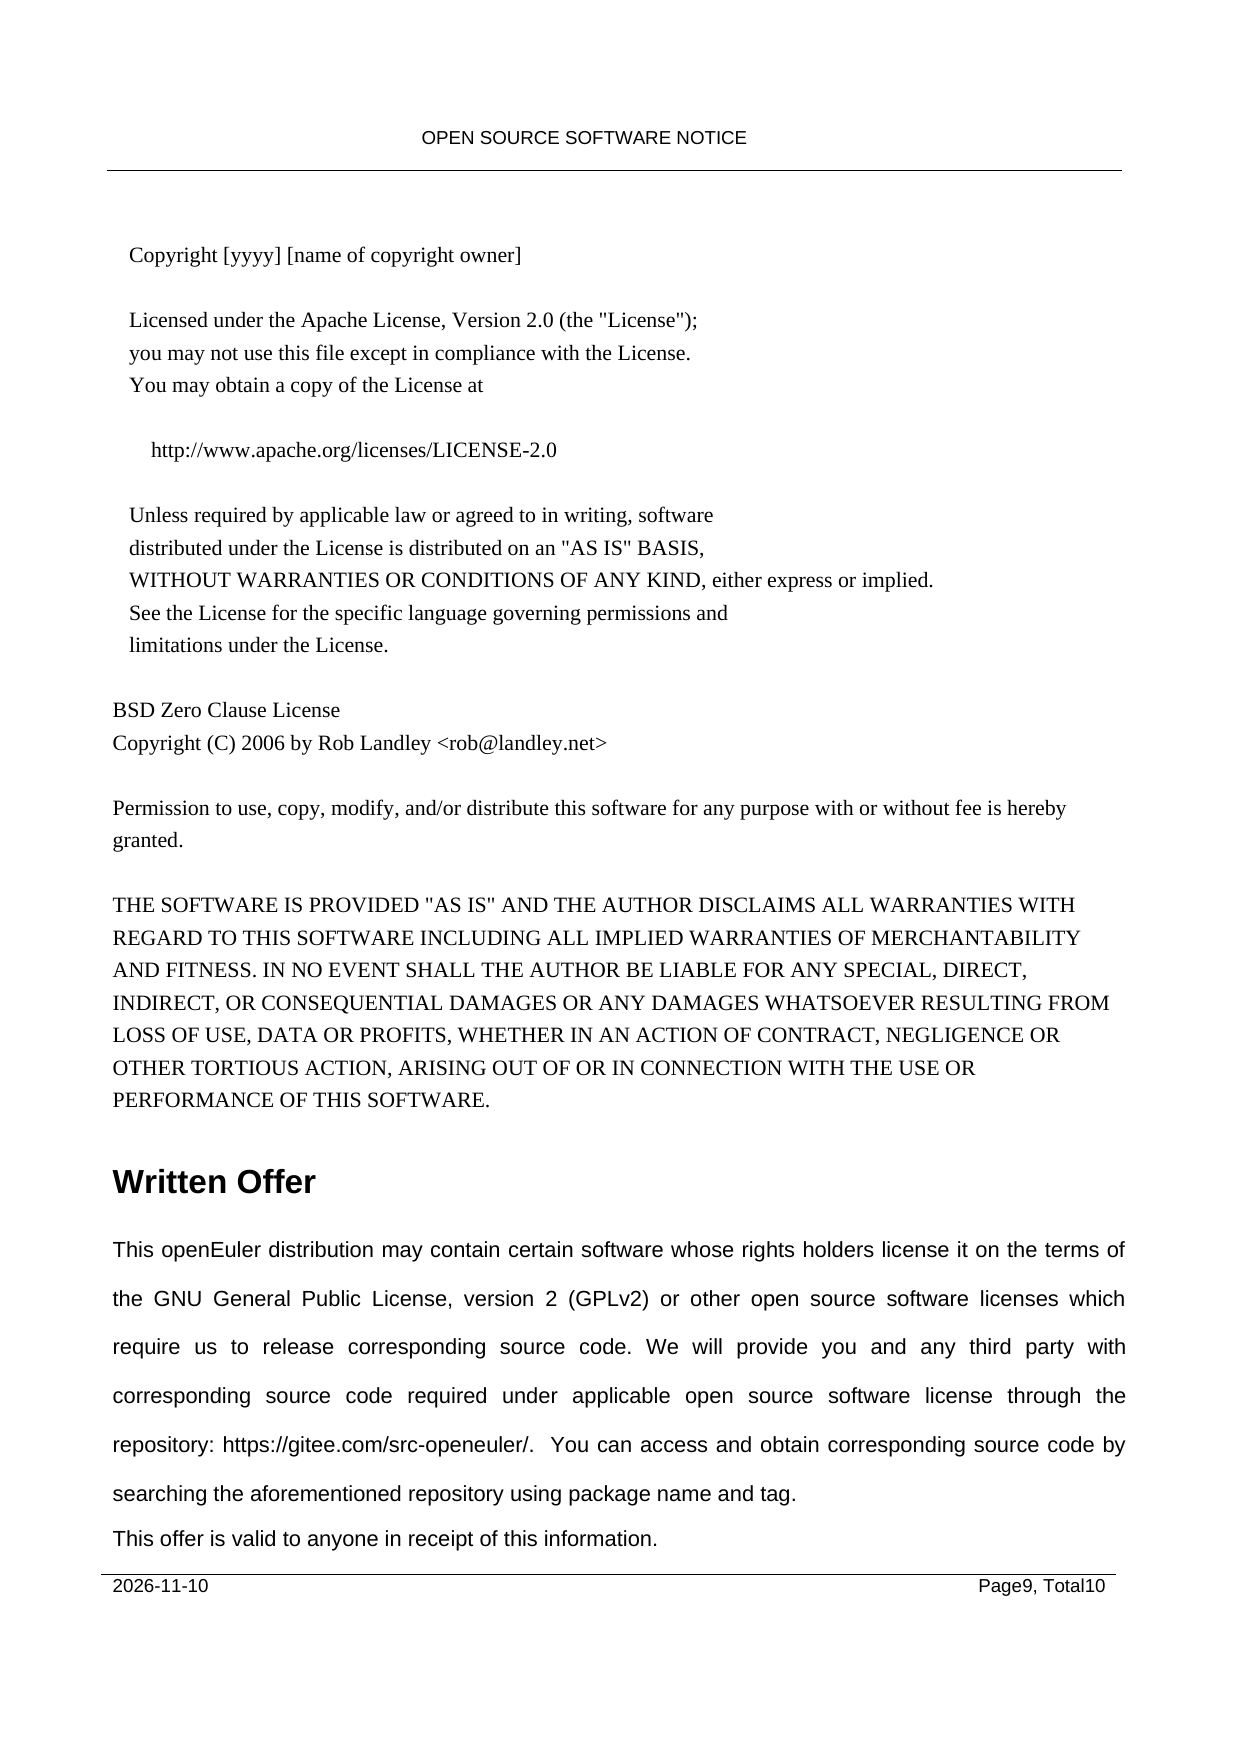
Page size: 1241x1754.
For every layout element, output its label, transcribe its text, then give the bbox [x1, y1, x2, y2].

text Written Offer [112, 1149, 1128, 1214]
text This offer is valid to anyone in receipt of this information. [112, 1522, 1128, 1554]
text This openEuler distribution may contain certain software whose rights holders license it on the terms of the GNU General Public License, version 2 (GPLv2) or other open source software licenses which require us to release corresponding source code. We will provide you and any third party with corresponding source code required under applicable open source software license through the repository: https://gitee.com/src-openeuler/. You can access and obtain corresponding source code by searching the aforementioned repository using package name and tag. [112, 1233, 1128, 1509]
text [112, 206, 1128, 1149]
